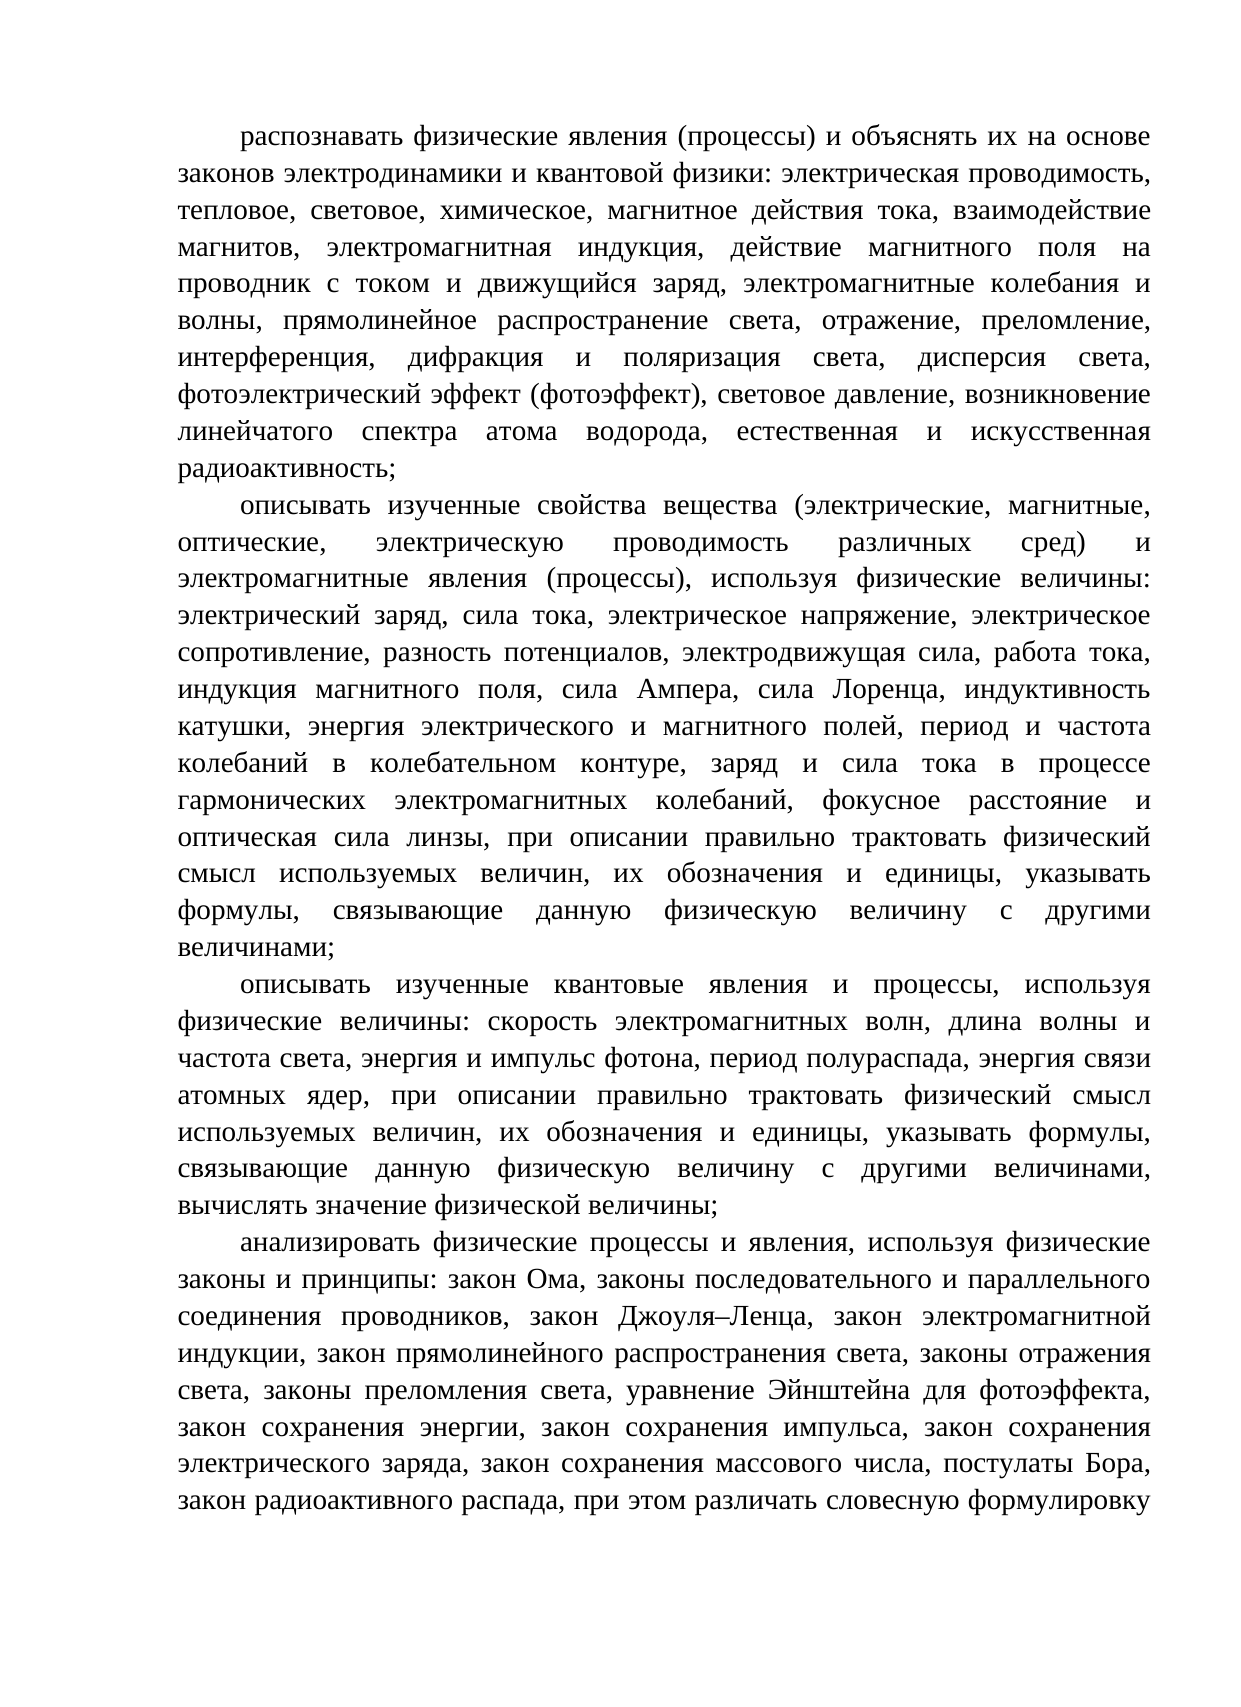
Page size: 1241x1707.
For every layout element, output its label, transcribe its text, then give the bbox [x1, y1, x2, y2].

text распознавать физические явления (процессы) и объяснять их на основе законов электродинамики и квантовой физики: электрическая проводимость, тепловое, световое, химическое, магнитное действия тока, взаимодействие магнитов, электромагнитная индукция, действие магнитного поля на проводник с током и движущийся заряд, электромагнитные колебания и волны, прямолинейное распространение света, отражение, преломление, интерференция, дифракция и поляризация света, дисперсия света, фотоэлектрический эффект (фотоэффект), световое давление, возникновение линейчатого спектра атома водорода, естественная и искусственная радиоактивность; [177, 118, 1152, 483]
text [177, 1224, 1152, 1516]
text описывать изученные квантовые явления и процессы, используя физические величины: скорость электромагнитных волн, длина волны и частота света, энергия и импульс фотона, период полураспада, энергия связи атомных ядер, при описании правильно трактовать физический смысл используемых величин, их обозначения и единицы, указывать формулы, связывающие данную физическую величину с другими величинами, вычислять значение физической величины; [177, 966, 1152, 1221]
text описывать изученные свойства вещества (электрические, магнитные, оптические, электрическую проводимость различных сред) и электромагнитные явления (процессы), используя физические величины: электрический заряд, сила тока, электрическое напряжение, электрическое сопротивление, разность потенциалов, электродвижущая сила, работа тока, индукция магнитного поля, сила Ампера, сила Лоренца, индуктивность катушки, энергия электрического и магнитного полей, период и частота колебаний в колебательном контуре, заряд и сила тока в процессе гармонических электромагнитных колебаний, фокусное расстояние и оптическая сила линзы, при описании правильно трактовать физический смысл используемых величин, их обозначения и единицы, указывать формулы, связывающие данную физическую величину с другими величинами; [177, 487, 1152, 963]
